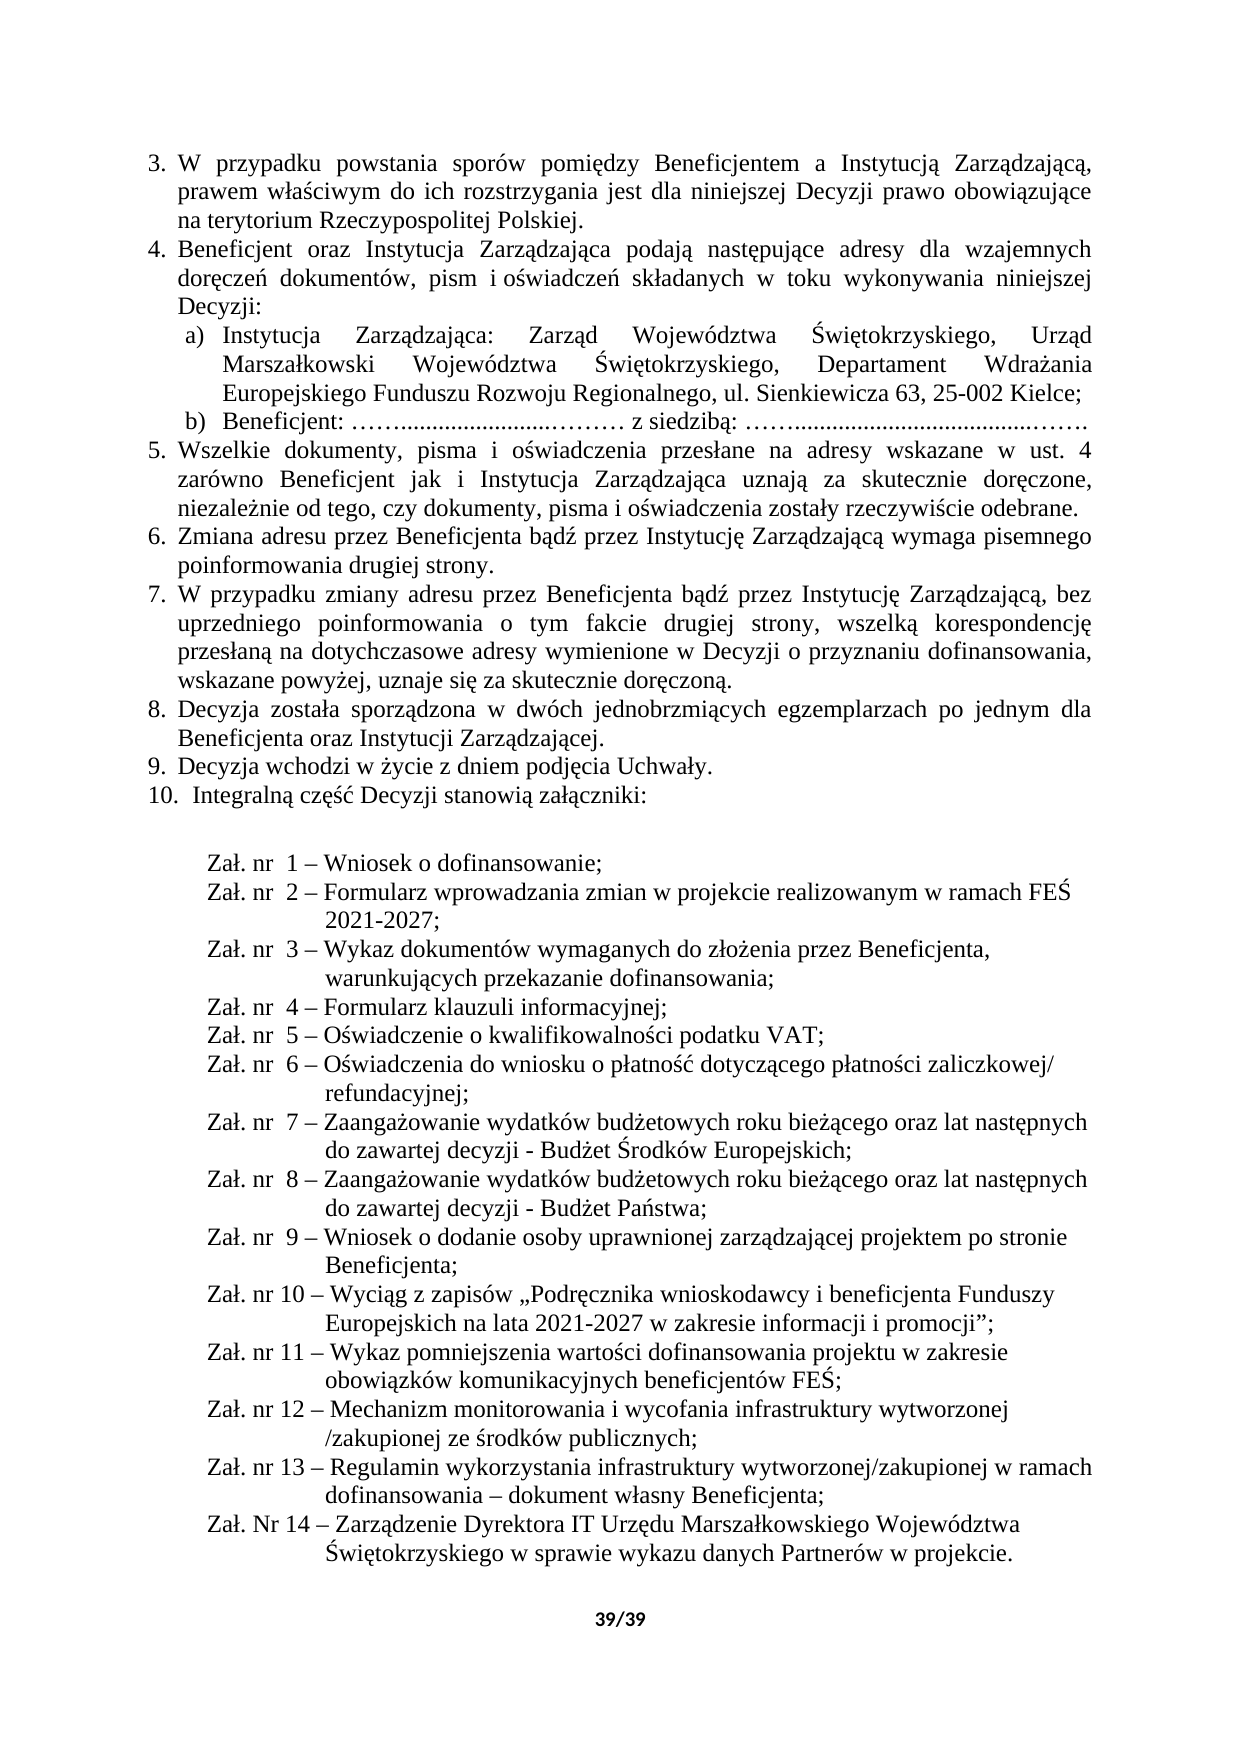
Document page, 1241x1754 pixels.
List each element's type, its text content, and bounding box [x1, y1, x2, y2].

text Zał. nr 9 – Wniosek o dodanie osoby uprawnionej zarządzającej projektem po stronie Beneficjenta; [207, 1222, 1093, 1279]
list Beneficjent: ……........................……… z siedzibą: ……......................................……. [185, 406, 1093, 435]
text Zał. nr 10 – Wyciąg z zapisów „Podręcznika wnioskodawcy i beneficjenta Funduszy Europejskich na lata 2021-2027 w zakresie informacji i promocji”; [207, 1279, 1093, 1337]
list Instytucja Zarządzająca: Zarząd Województwa Świętokrzyskiego, Urząd Marszałkowski Województwa Świętokrzyskiego, Departament Wdrażania Europejskiego Funduszu Rozwoju Regionalnego, ul. Sienkiewicza 63, 25-002 Kielce; [185, 320, 1093, 406]
list Decyzja została sporządzona w dwóch jednobrzmiących egzemplarzach po jednym dla Beneficjenta oraz Instytucji Zarządzającej. [148, 694, 1093, 751]
text Zał. nr 11 – Wykaz pomniejszenia wartości dofinansowania projektu w zakresie obowiązków komunikacyjnych beneficjentów FEŚ; [207, 1337, 1093, 1394]
text Zał. nr 3 – Wykaz dokumentów wymaganych do złożenia przez Beneficjenta, warunkujących przekazanie dofinansowania; [207, 934, 1093, 992]
text Zał. nr 8 – Zaangażowanie wydatków budżetowych roku bieżącego oraz lat następnych do zawartej decyzji - Budżet Państwa; [207, 1164, 1093, 1222]
text Zał. nr 4 – Formularz klauzuli informacyjnej; [207, 992, 1093, 1021]
text Zał. nr 2 – Formularz wprowadzania zmian w projekcie realizowanym w ramach FEŚ 2021-2027; [207, 877, 1093, 934]
list Decyzja wchodzi w życie z dniem podjęcia Uchwały. [148, 751, 1093, 780]
list W przypadku zmiany adresu przez Beneficjenta bądź przez Instytucję Zarządzającą, bez uprzedniego poinformowania o tym fakcie drugiej strony, wszelką korespondencję przesłaną na dotychczasowe adresy wymienione w Decyzji o przyznaniu dofinansowania, wskazane powyżej, uznaje się za skutecznie doręczoną. [148, 579, 1093, 694]
list Zmiana adresu przez Beneficjenta bądź przez Instytucję Zarządzającą wymaga pisemnego poinformowania drugiej strony. [148, 521, 1093, 579]
text Zał. nr 1 – Wniosek o dofinansowanie; [207, 848, 1093, 877]
list Wszelkie dokumenty, pisma i oświadczenia przesłane na adresy wskazane w ust. 4 zarówno Beneficjent jak i Instytucja Zarządzająca uznają za skutecznie doręczone, niezależnie od tego, czy dokumenty, pisma i oświadczenia zostały rzeczywiście odebrane. [148, 435, 1093, 521]
text Zał. nr 6 – Oświadczenia do wniosku o płatność dotyczącego płatności zaliczkowej/ refundacyjnej; [207, 1049, 1093, 1107]
text Zał. nr 13 – Regulamin wykorzystania infrastruktury wytworzonej/zakupionej w ramach dofinansowania – dokument własny Beneficjenta; [207, 1452, 1093, 1509]
list Beneficjent oraz Instytucja Zarządzająca podają następujące adresy dla wzajemnych doręczeń dokumentów, pism i oświadczeń składanych w toku wykonywania niniejszej Decyzji: [148, 234, 1093, 320]
text Zał. nr 7 – Zaangażowanie wydatków budżetowych roku bieżącego oraz lat następnych do zawartej decyzji - Budżet Środków Europejskich; [207, 1107, 1093, 1164]
list Integralną część Decyzji stanowią załączniki: [148, 780, 1093, 809]
list W przypadku powstania sporów pomiędzy Beneficjentem a Instytucją Zarządzającą, prawem właściwym do ich rozstrzygania jest dla niniejszej Decyzji prawo obowiązujące na terytorium Rzeczypospolitej Polskiej. [148, 148, 1093, 234]
text Zał. Nr 14 – Zarządzenie Dyrektora IT Urzędu Marszałkowskiego Województwa Świętokrzyskiego w sprawie wykazu danych Partnerów w projekcie. [207, 1509, 1093, 1567]
text Zał. nr 12 – Mechanizm monitorowania i wycofania infrastruktury wytworzonej /zakupionej ze środków publicznych; [207, 1394, 1093, 1452]
text Zał. nr 5 – Oświadczenie o kwalifikowalności podatku VAT; [207, 1021, 1093, 1049]
